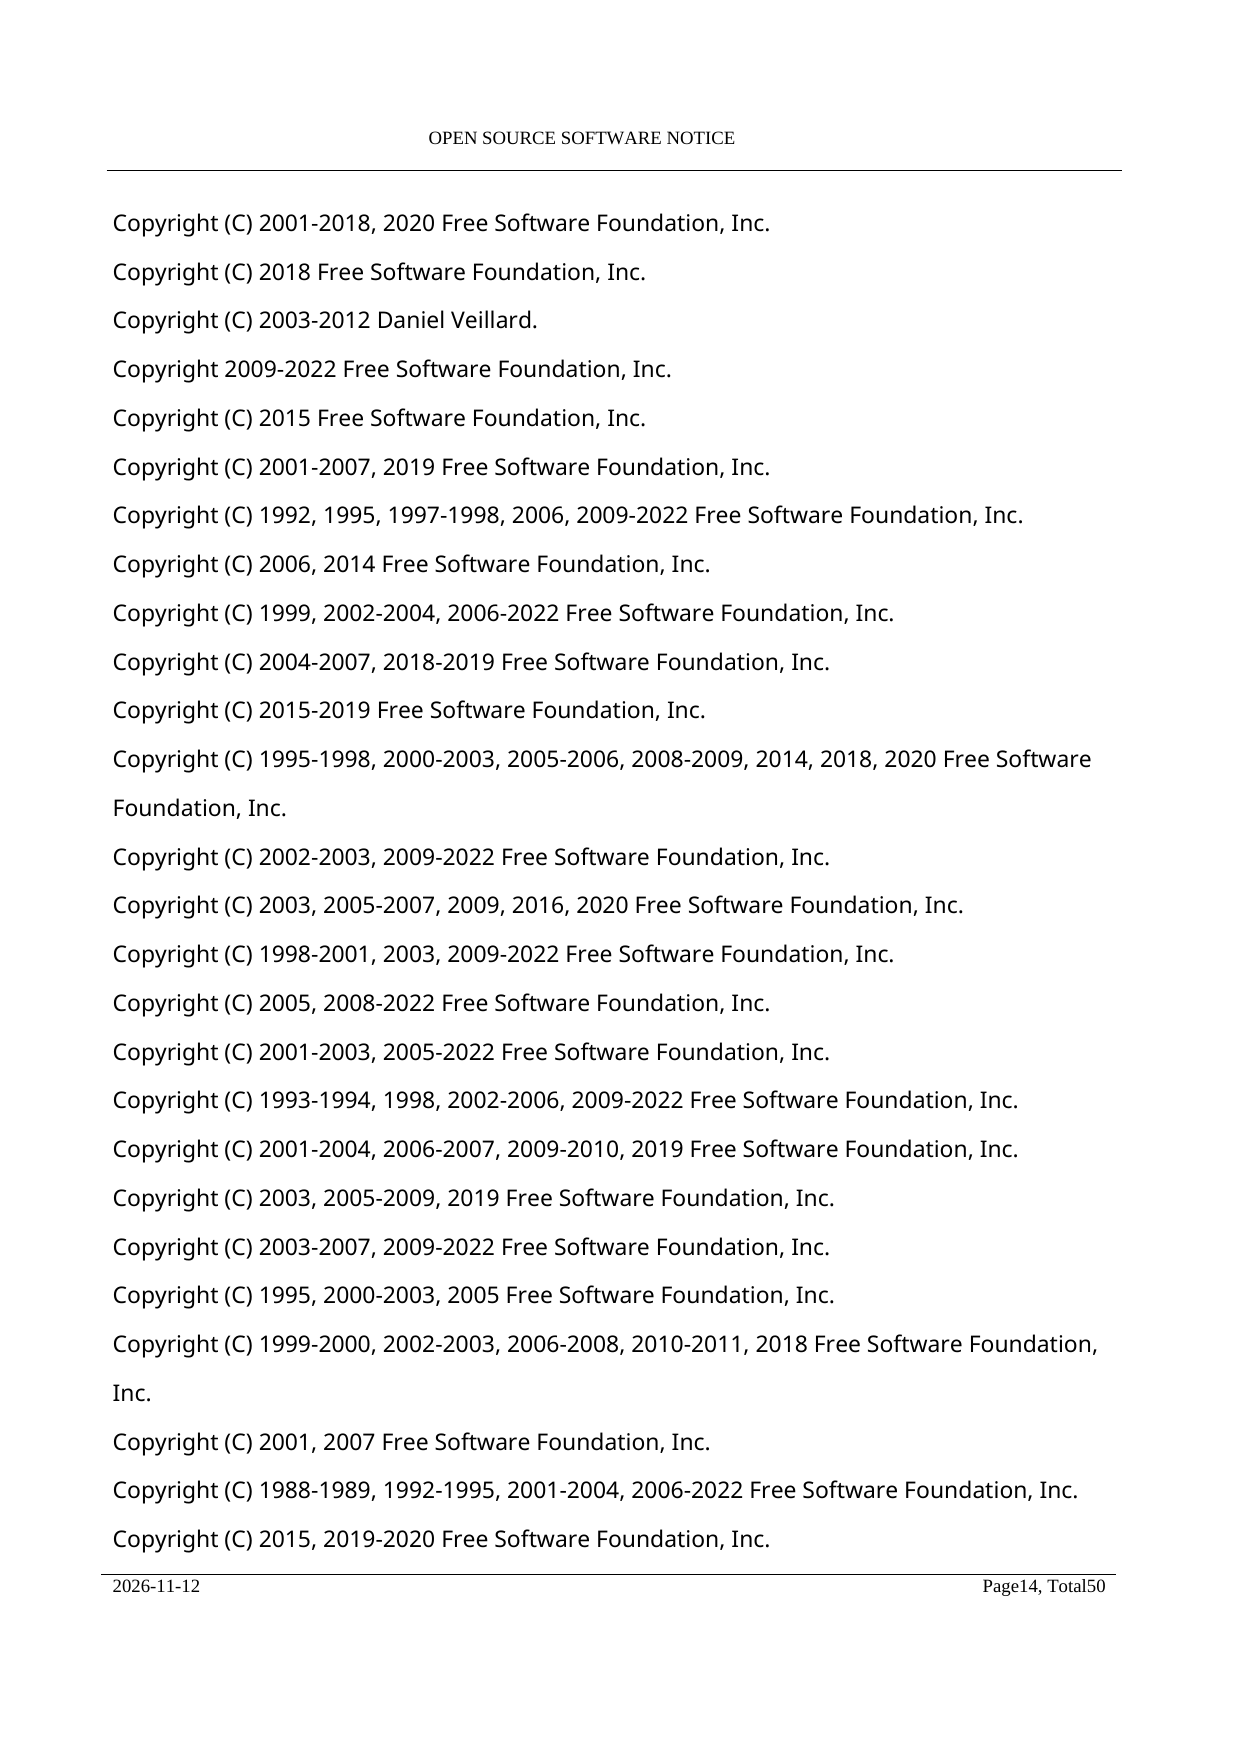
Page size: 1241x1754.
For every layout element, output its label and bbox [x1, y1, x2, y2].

text [112, 206, 1128, 1555]
